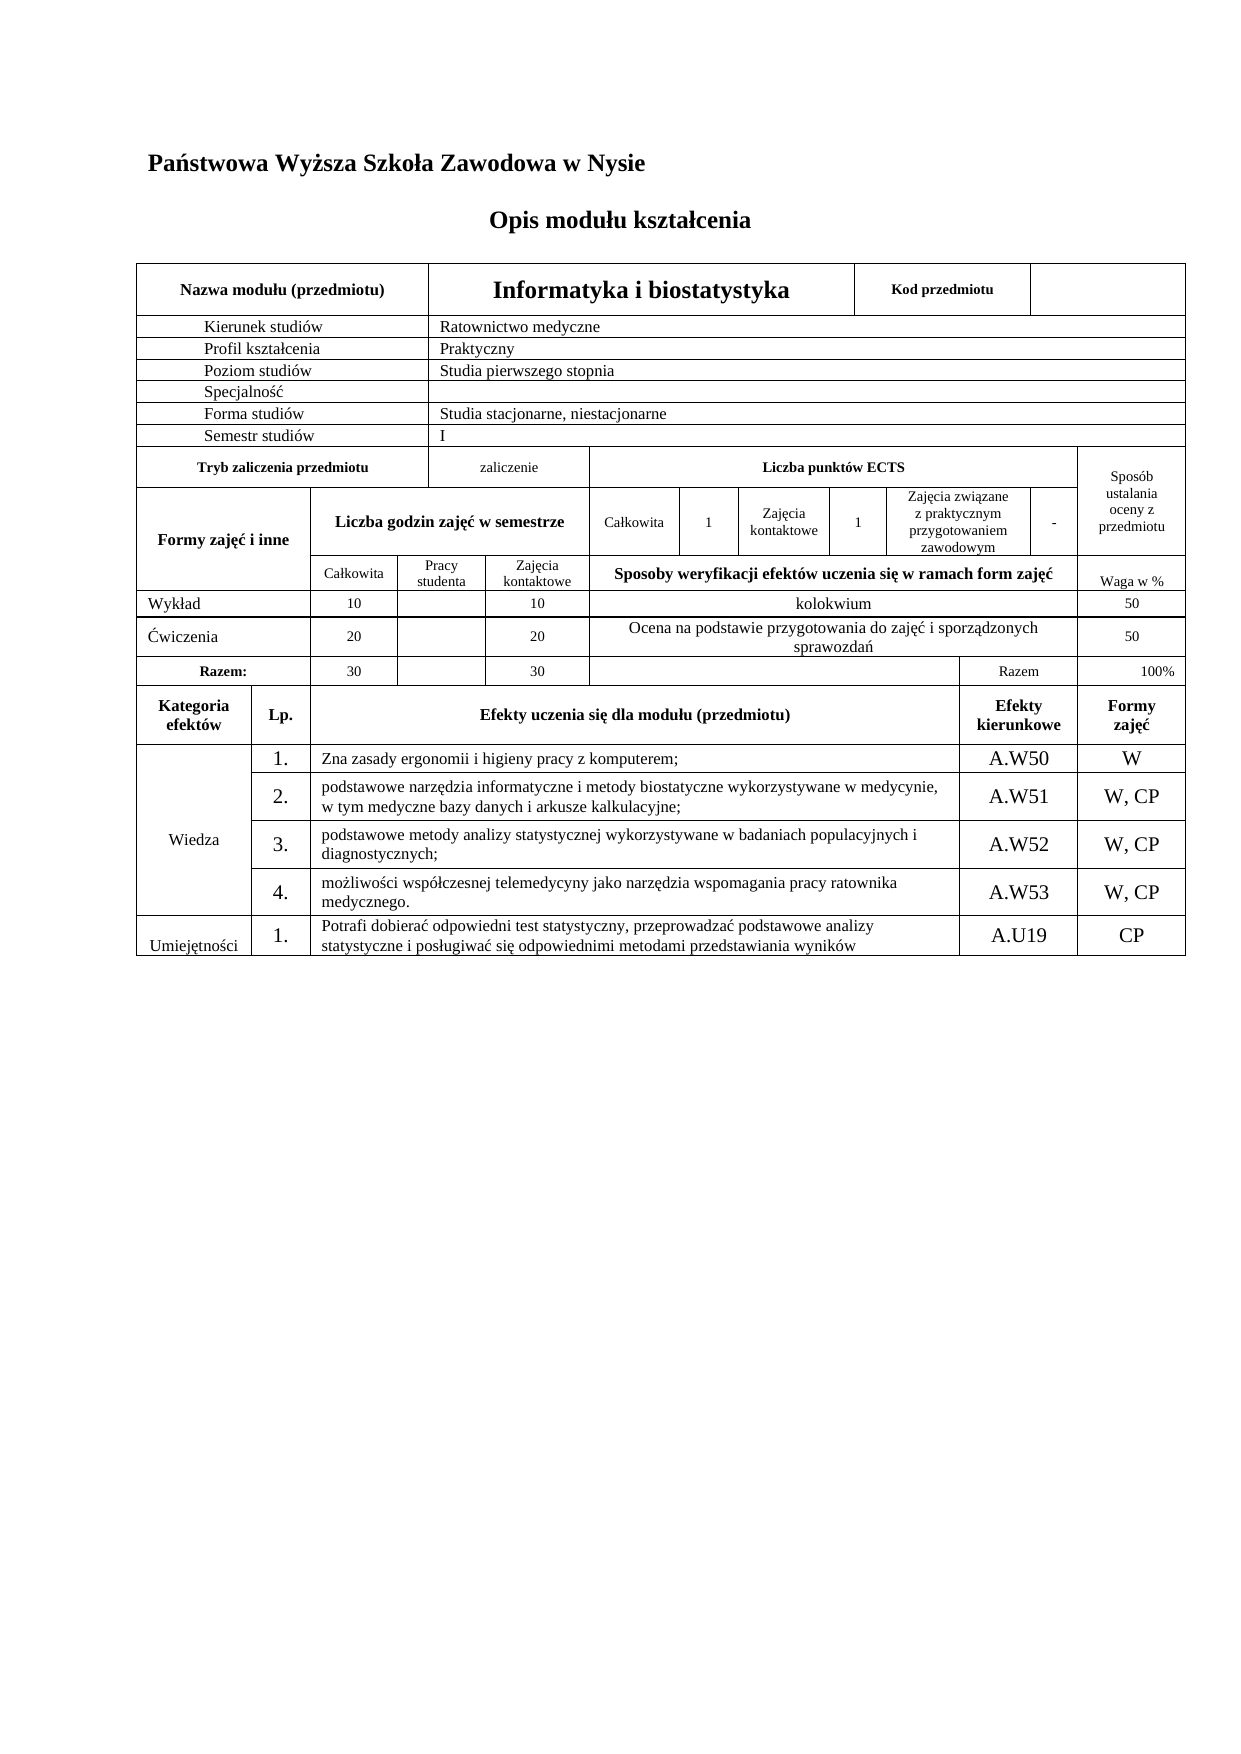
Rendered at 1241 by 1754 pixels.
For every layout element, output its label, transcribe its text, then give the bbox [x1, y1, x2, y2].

table_cell A.U19 [960, 916, 1077, 954]
table_cell Razem [960, 657, 1077, 685]
table_cell 20 [486, 618, 589, 656]
table_cell 10 [311, 591, 397, 616]
table_cell A.W52 [960, 821, 1077, 867]
table_cell 1. [252, 916, 310, 954]
table_cell Efekty kierunkowe [960, 686, 1077, 743]
table_cell Tryb zaliczenia przedmiotu [137, 447, 428, 487]
table_cell [590, 657, 959, 685]
table_cell 50 [1078, 591, 1185, 616]
table_cell 2. [252, 773, 310, 820]
table_cell 30 [486, 657, 589, 685]
table_cell podstawowe narzędzia informatyczne i metody biostatyczne wykorzystywane w medycynie, w tym medyczne bazy danych i arkusze kalkulacyjne; [311, 773, 959, 820]
table_cell 50 [1078, 618, 1185, 656]
table_cell Potrafi dobierać odpowiedni test statystyczny, przeprowadzać podstawowe analizy statystyczne i posługiwać się odpowiednimi metodami przedstawiania wyników [311, 916, 959, 954]
table_cell W, CP [1078, 821, 1185, 867]
table_cell Kategoria efektów [137, 686, 251, 743]
table_cell Studia pierwszego stopnia [429, 360, 1185, 380]
table_cell [398, 657, 485, 685]
table_cell 1 [830, 488, 886, 555]
table_cell [398, 618, 485, 656]
table_cell Formy zajęć [1078, 686, 1185, 743]
table_cell 30 [311, 657, 397, 685]
table_cell Poziom studiów [137, 360, 428, 380]
table_cell Forma studiów [137, 403, 428, 424]
table_header Kod przedmiotu [855, 264, 1030, 315]
table_cell [398, 591, 485, 616]
table_cell 1 [680, 488, 738, 555]
table_header Informatyka i biostatystyka [429, 264, 854, 315]
table_cell W, CP [1078, 869, 1185, 915]
table_cell Liczba godzin zajęć w semestrze [311, 488, 589, 555]
table_cell A.W53 [960, 869, 1077, 915]
table_cell Umiejętności [137, 916, 251, 954]
table_cell W [1078, 745, 1185, 772]
table_cell 100% [1078, 657, 1185, 685]
table_cell Sposób ustalania oceny z przedmiotu [1078, 447, 1185, 555]
table_cell możliwości współczesnej telemedycyny jako narzędzia wspomagania pracy ratownika medycznego. [311, 869, 959, 915]
table_cell Waga w % [1078, 556, 1185, 590]
table_header Nazwa modułu (przedmiotu) [137, 264, 428, 315]
table_cell I [429, 425, 1185, 446]
table_header [1031, 264, 1185, 315]
table_cell Razem: [137, 657, 310, 685]
table_cell Zajęcia związane z praktycznym przygotowaniem zawodowym [887, 488, 1030, 555]
table_cell zaliczenie [429, 447, 589, 487]
table_cell 4. [252, 869, 310, 915]
table_cell W, CP [1078, 773, 1185, 820]
table_cell 20 [311, 618, 397, 656]
table_cell A.W50 [960, 745, 1077, 772]
table_cell Wykład [137, 591, 310, 616]
table_cell 1. [252, 745, 310, 772]
table_cell Całkowita [590, 488, 679, 555]
table_cell Efekty uczenia się dla modułu (przedmiotu) [311, 686, 959, 743]
table_cell Zajęcia kontaktowe [486, 556, 589, 590]
table_cell Całkowita [311, 556, 397, 590]
text Państwowa Wyższa Szkoła Zawodowa w Nysie [148, 148, 1093, 176]
table_cell [429, 381, 1185, 402]
table_cell podstawowe metody analizy statystycznej wykorzystywane w badaniach populacyjnych i diagnostycznych; [311, 821, 959, 867]
table_cell Zna zasady ergonomii i higieny pracy z komputerem; [311, 745, 959, 772]
table_cell Wiedza [137, 745, 251, 915]
table_cell 10 [486, 591, 589, 616]
table_cell Studia stacjonarne, niestacjonarne [429, 403, 1185, 424]
table_cell Ocena na podstawie przygotowania do zajęć i sporządzonych sprawozdań [590, 618, 1077, 656]
table_cell CP [1078, 916, 1185, 954]
table_cell Profil kształcenia [137, 338, 428, 358]
table_cell Zajęcia kontaktowe [739, 488, 829, 555]
table_cell 3. [252, 821, 310, 867]
table_cell Liczba punktów ECTS [590, 447, 1077, 487]
table_cell Sposoby weryfikacji efektów uczenia się w ramach form zajęć [590, 556, 1077, 590]
table_cell Specjalność [137, 381, 428, 402]
text Opis modułu kształcenia [148, 205, 1093, 234]
table_cell Kierunek studiów [137, 316, 428, 337]
table_cell Ratownictwo medyczne [429, 316, 1185, 337]
table_cell Lp. [252, 686, 310, 743]
table_cell Praktyczny [429, 338, 1185, 358]
table_cell A.W51 [960, 773, 1077, 820]
table_cell Pracy studenta [398, 556, 485, 590]
table_cell Semestr studiów [137, 425, 428, 446]
table_cell - [1031, 488, 1077, 555]
table_cell Formy zajęć i inne [137, 488, 310, 590]
table_cell Ćwiczenia [137, 618, 310, 656]
table_cell kolokwium [590, 591, 1077, 616]
